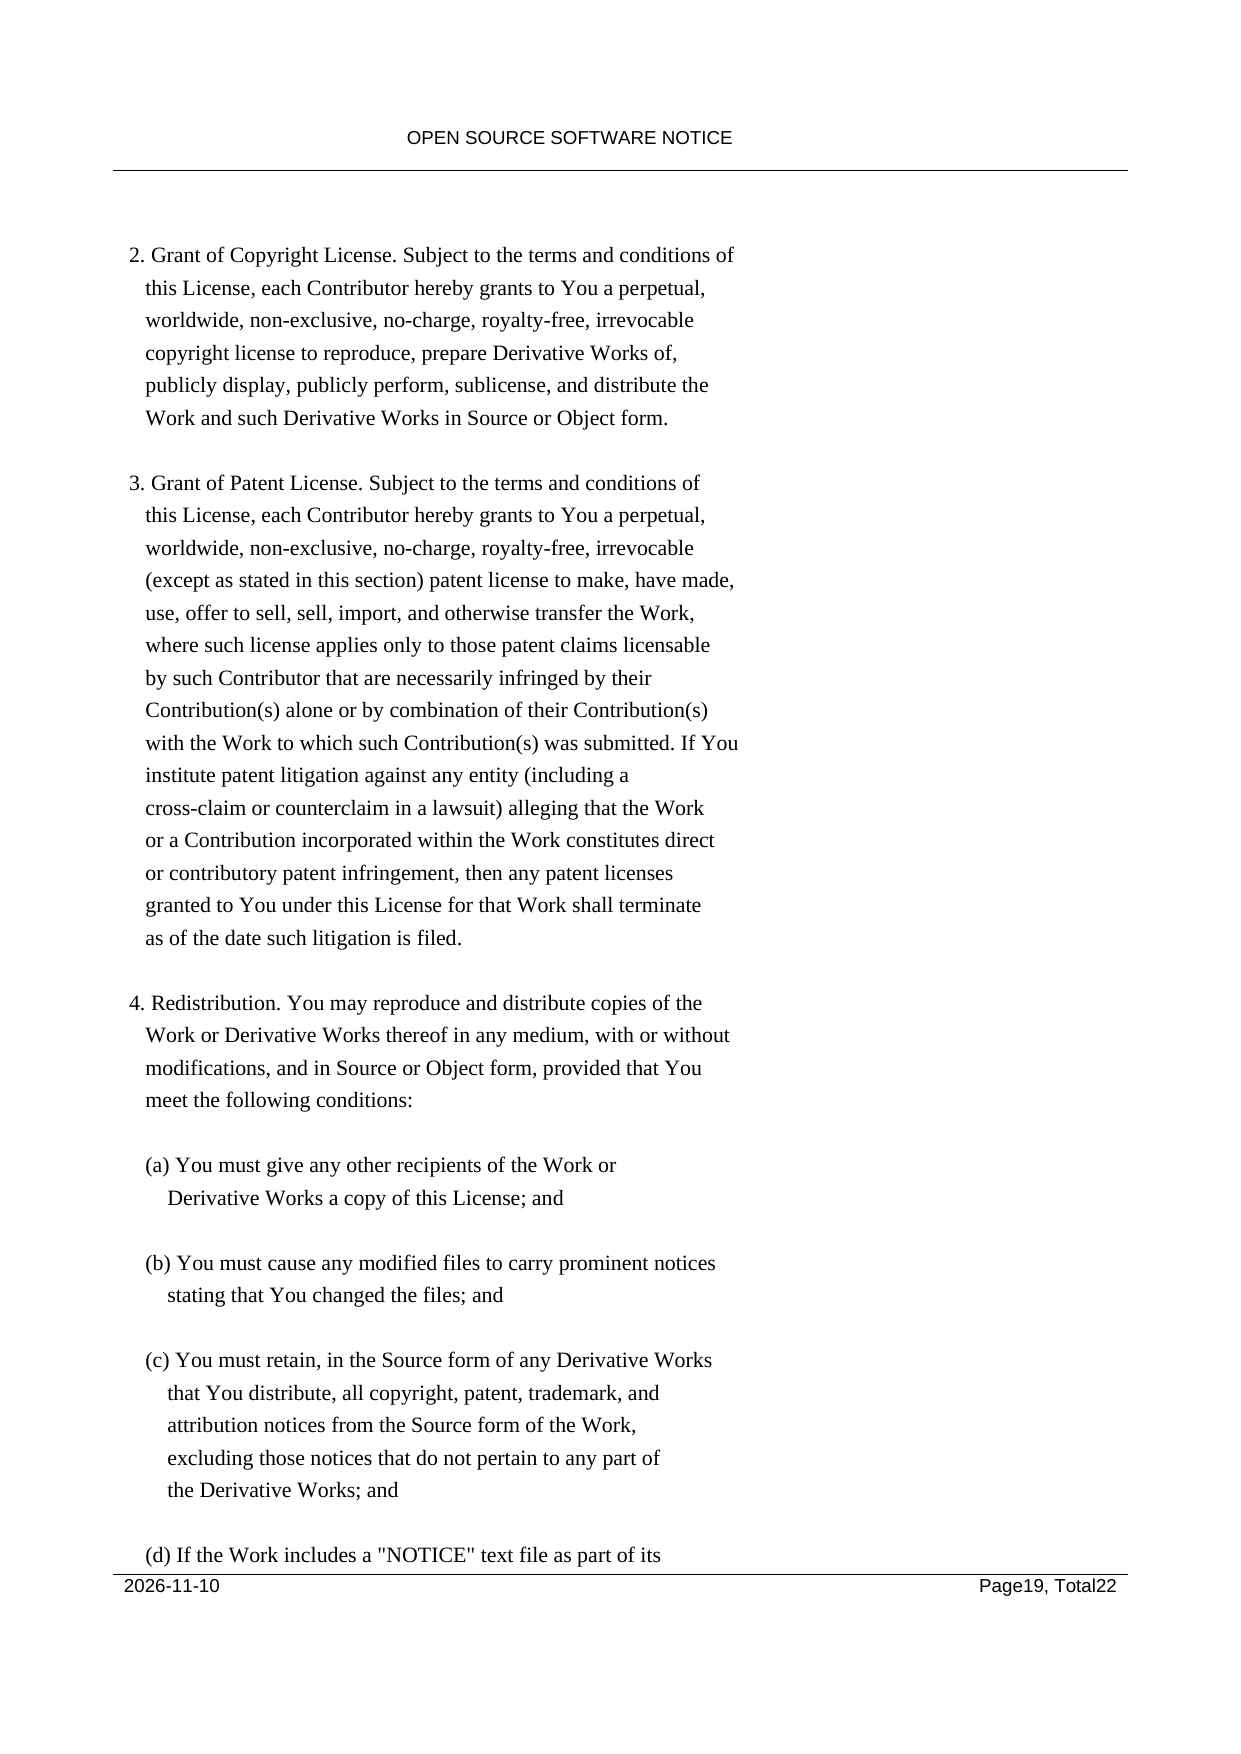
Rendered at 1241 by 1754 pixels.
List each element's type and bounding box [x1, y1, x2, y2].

text [112, 206, 1128, 1571]
